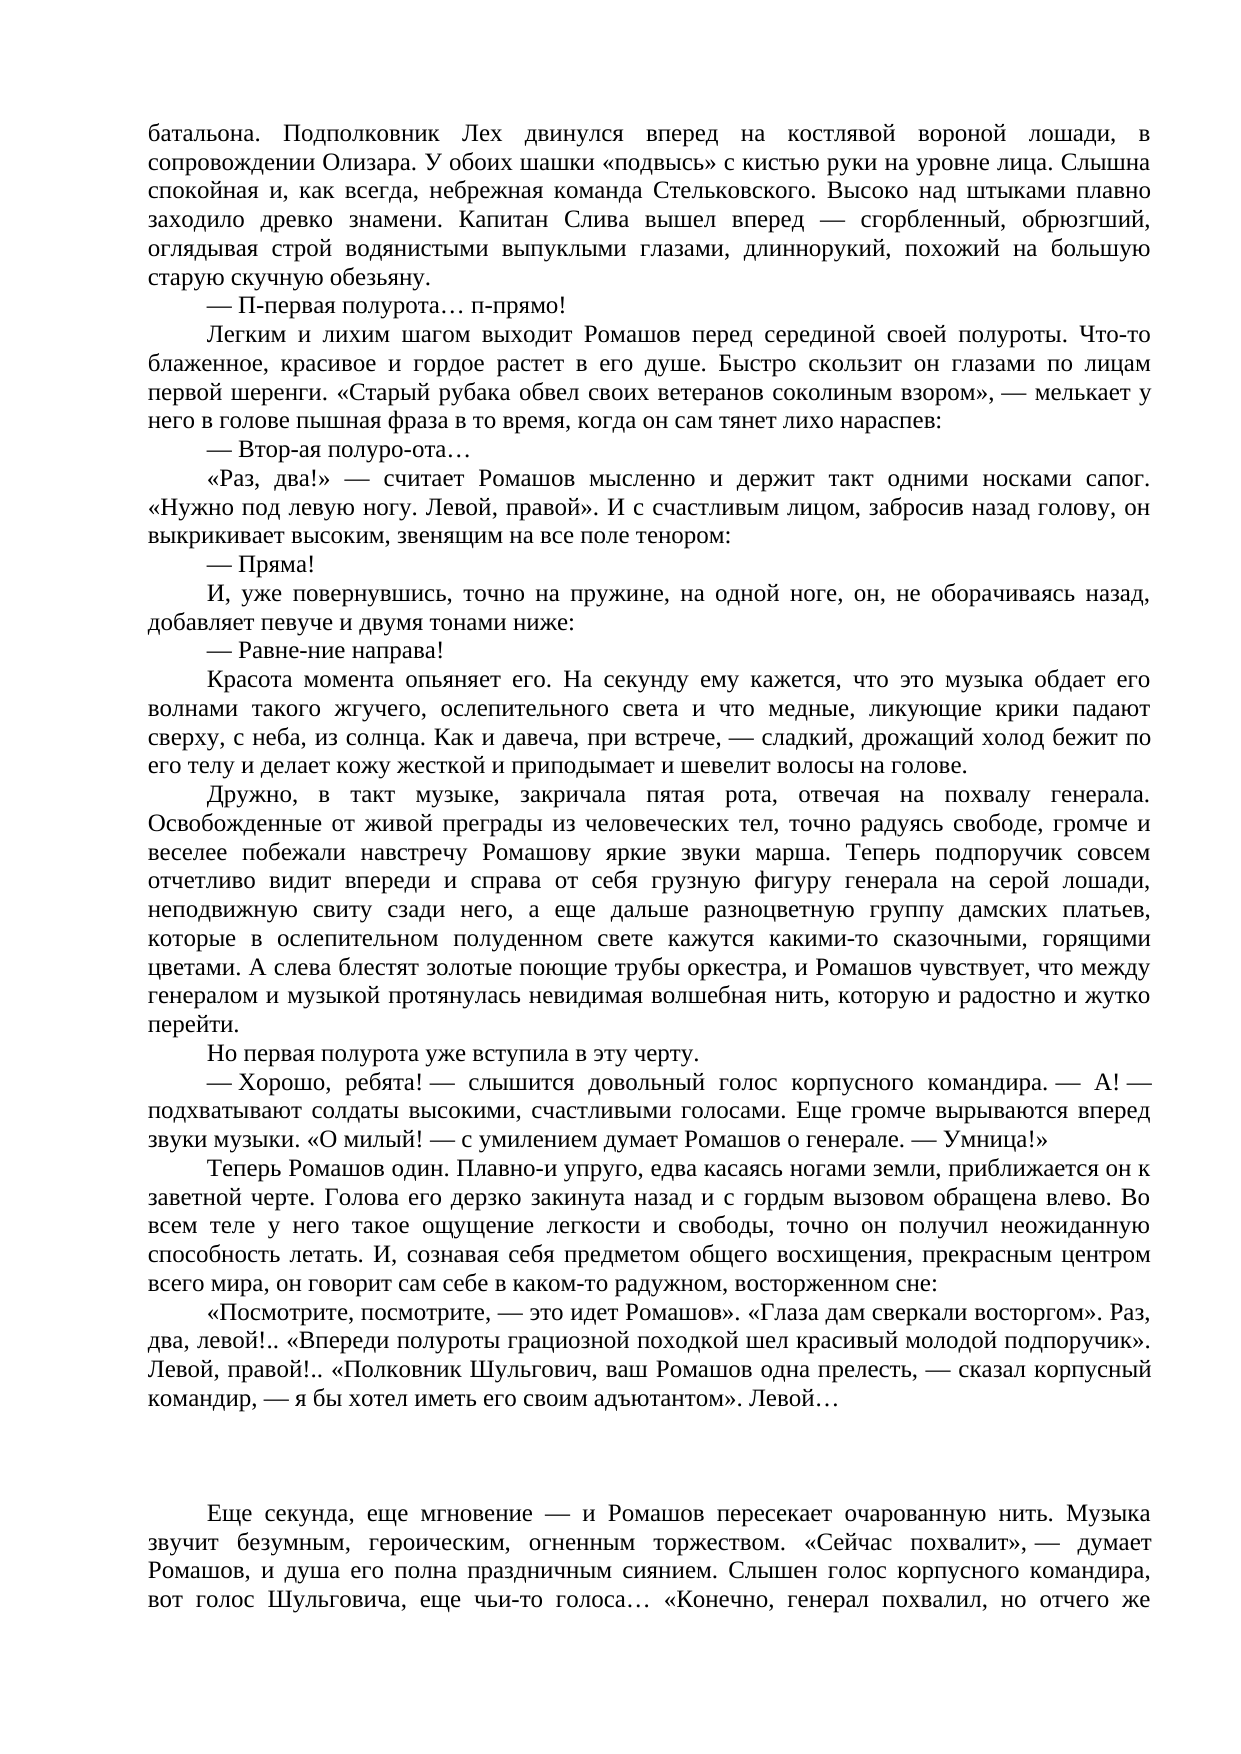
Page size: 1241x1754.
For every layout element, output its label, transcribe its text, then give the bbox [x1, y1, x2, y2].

text — Втор-ая полуро-ота… [148, 434, 1152, 463]
text «Раз, два!» — считает Ромашов мысленно и держит такт одними носками сапог. «Нужно под левую ногу. Левой, правой». И с счастливым лицом, забросив назад голову, он выкрикивает высоким, звенящим на все поле тенором: [148, 463, 1152, 549]
text Легким и лихим шагом выходит Ромашов перед серединой своей полуроты. Что-то блаженное, красивое и гордое растет в его душе. Быстро скользит он глазами по лицам первой шеренги. «Старый рубака обвел своих ветеранов соколиным взором», — мелькает у него в голове пышная фраза в то время, когда он сам тянет лихо нараспев: [148, 319, 1152, 434]
text — П-первая полурота… п-прямо! [148, 291, 1152, 319]
text И, уже повернувшись, точно на пружине, на одной ноге, он, не оборачиваясь назад, добавляет певуче и двумя тонами ниже: [148, 578, 1152, 636]
text — Равне-ние направа! [148, 636, 1152, 664]
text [148, 118, 1152, 291]
text Теперь Ромашов один. Плавно-и упруго, едва касаясь ногами земли, приближается он к заветной черте. Голова его дерзко закинута назад и с гордым вызовом обращена влево. Во всем теле у него такое ощущение легкости и свободы, точно он получил неожиданную способность летать. И, сознавая себя предметом общего восхищения, прекрасным центром всего мира, он говорит сам себе в каком-то радужном, восторженном сне: [148, 1153, 1152, 1297]
text «Посмотрите, посмотрите, — это идет Ромашов». «Глаза дам сверкали восторгом». Раз, два, левой!.. «Впереди полуроты грациозной походкой шел красивый молодой подпоручик». Левой, правой!.. «Полковник Шульгович, ваш Ромашов одна прелесть, — сказал корпусный командир, — я бы хотел иметь его своим адъютантом». Левой… [148, 1297, 1152, 1412]
text Дружно, в такт музыке, закричала пятая рота, отвечая на похвалу генерала. Освобожденные от живой преграды из человеческих тел, точно радуясь свободе, громче и веселее побежали навстречу Ромашову яркие звуки марша. Теперь подпоручик совсем отчетливо видит впереди и справа от себя грузную фигуру генерала на серой лошади, неподвижную свиту сзади него, а еще дальше разноцветную группу дамских платьев, которые в ослепительном полуденном свете кажутся какими-то сказочными, горящими цветами. А слева блестят золотые поющие трубы оркестра, и Ромашов чувствует, что между генералом и музыкой протянулась невидимая волшебная нить, которую и радостно и жутко перейти. [148, 779, 1152, 1038]
text Красота момента опьяняет его. На секунду ему кажется, что это музыка обдает его волнами такого жгучего, ослепительного света и что медные, ликующие крики падают сверху, с неба, из солнца. Как и давеча, при встрече, — сладкий, дрожащий холод бежит по его телу и делает кожу жесткой и приподымает и шевелит волосы на голове. [148, 664, 1152, 779]
text Но первая полурота уже вступила в эту черту. [148, 1038, 1152, 1067]
text — Хорошо, ребята! — слышится довольный голос корпусного командира. — А! — подхватывают солдаты высокими, счастливыми голосами. Еще громче вырываются вперед звуки музыки. «О милый! — с умилением думает Ромашов о генерале. — Умница!» [148, 1067, 1152, 1153]
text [148, 1498, 1152, 1613]
text — Пряма! [148, 549, 1152, 578]
